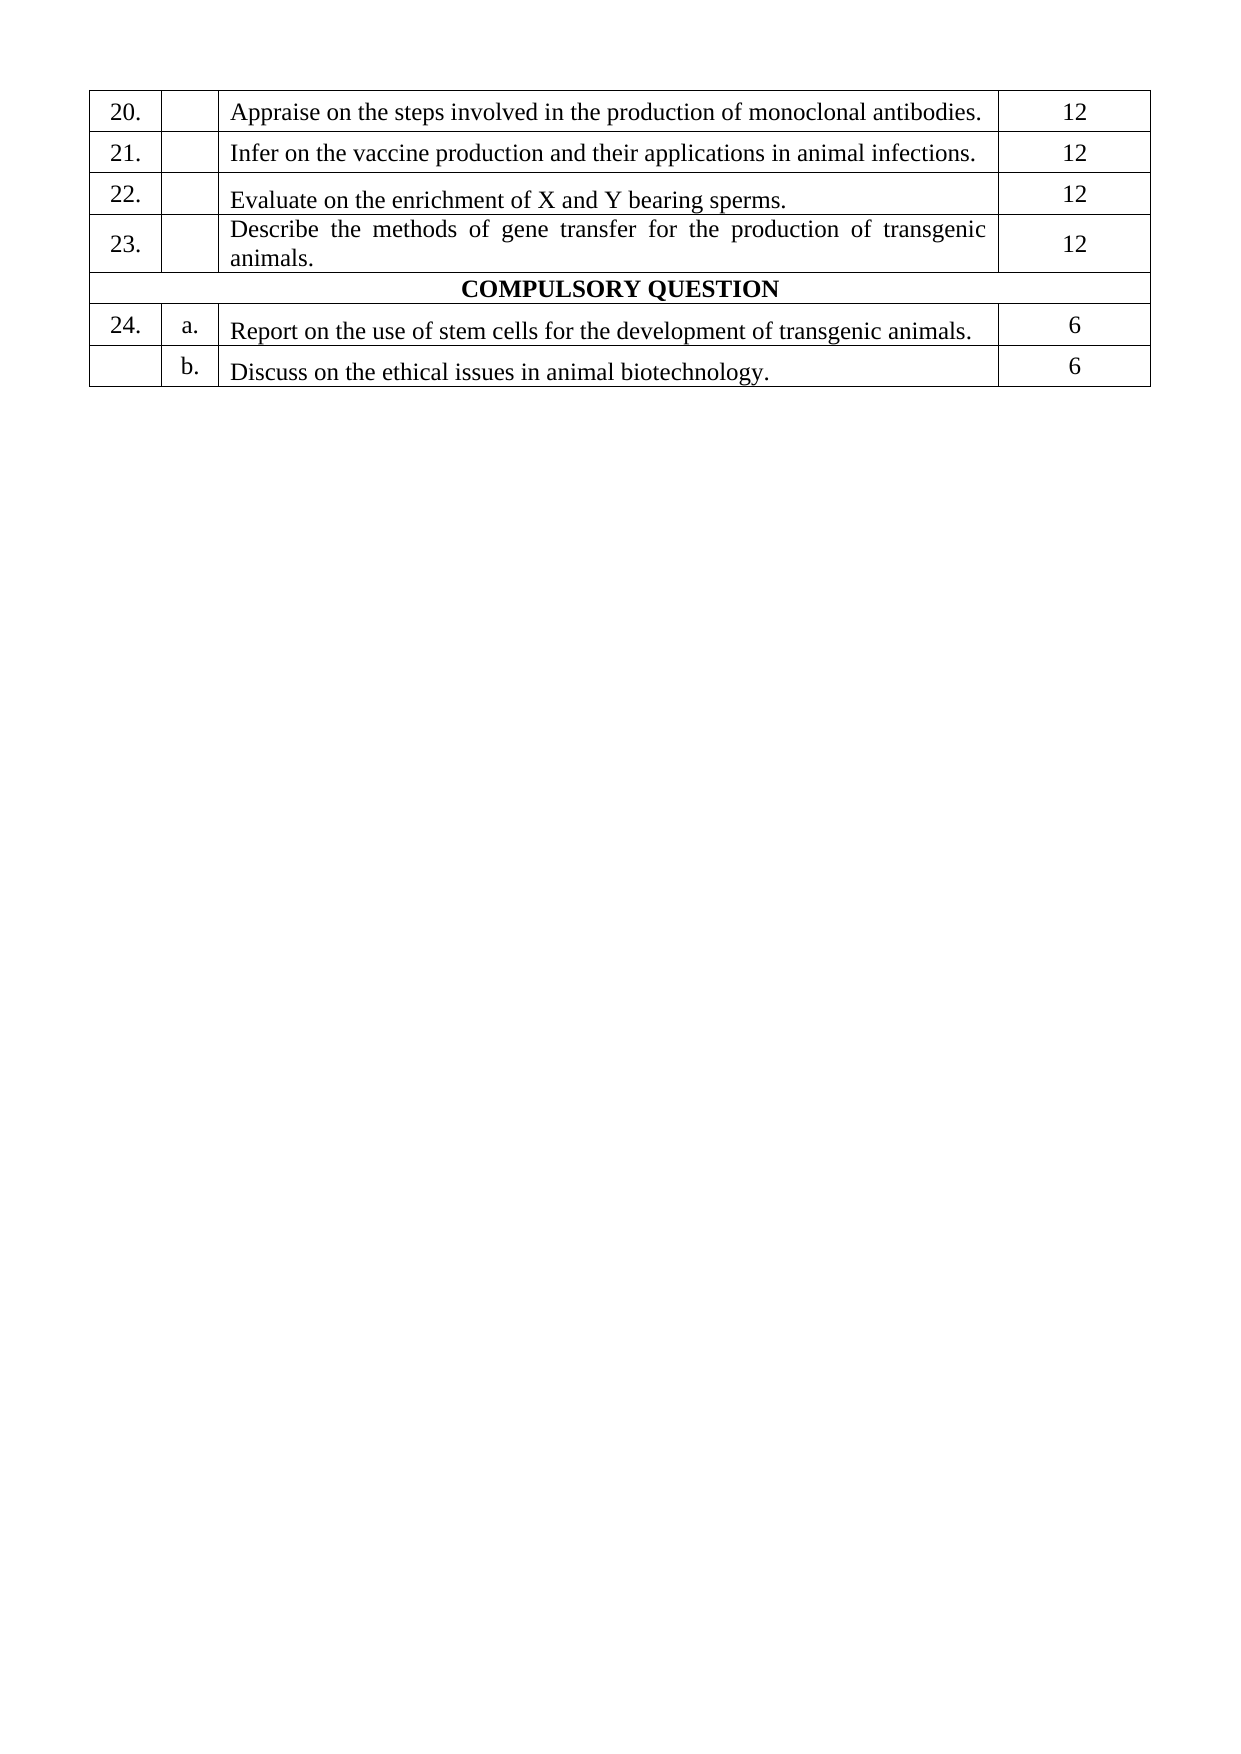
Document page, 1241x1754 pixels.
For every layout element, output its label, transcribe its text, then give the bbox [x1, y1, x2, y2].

table_cell Discuss on the ethical issues in animal biotechnology. [219, 346, 998, 386]
table_cell COMPULSORY QUESTION [90, 273, 1150, 303]
table_cell 21. [90, 132, 161, 172]
table_cell [162, 173, 218, 213]
table_cell 12 [999, 91, 1150, 131]
table_cell b. [162, 346, 218, 386]
table_cell Appraise on the steps involved in the production of monoclonal antibodies. [219, 91, 998, 131]
table_cell 23. [90, 215, 161, 272]
table_cell 20. [90, 91, 161, 131]
table_cell 6 [999, 346, 1150, 386]
table_cell 12 [999, 132, 1150, 172]
table_cell [162, 132, 218, 172]
table_cell 12 [999, 173, 1150, 213]
table_cell [90, 346, 161, 386]
table_cell [162, 91, 218, 131]
table_cell 22. [90, 173, 161, 213]
table_cell 24. [90, 304, 161, 344]
table_cell a. [162, 304, 218, 344]
table_cell [162, 215, 218, 272]
table_cell 6 [999, 304, 1150, 344]
table_cell Evaluate on the enrichment of X and Y bearing sperms. [219, 173, 998, 213]
table_cell Infer on the vaccine production and their applications in animal infections. [219, 132, 998, 172]
table_cell Describe the methods of gene transfer for the production of transgenic animals. [219, 215, 998, 272]
table_cell Report on the use of stem cells for the development of transgenic animals. [219, 304, 998, 344]
table_cell 12 [999, 215, 1150, 272]
